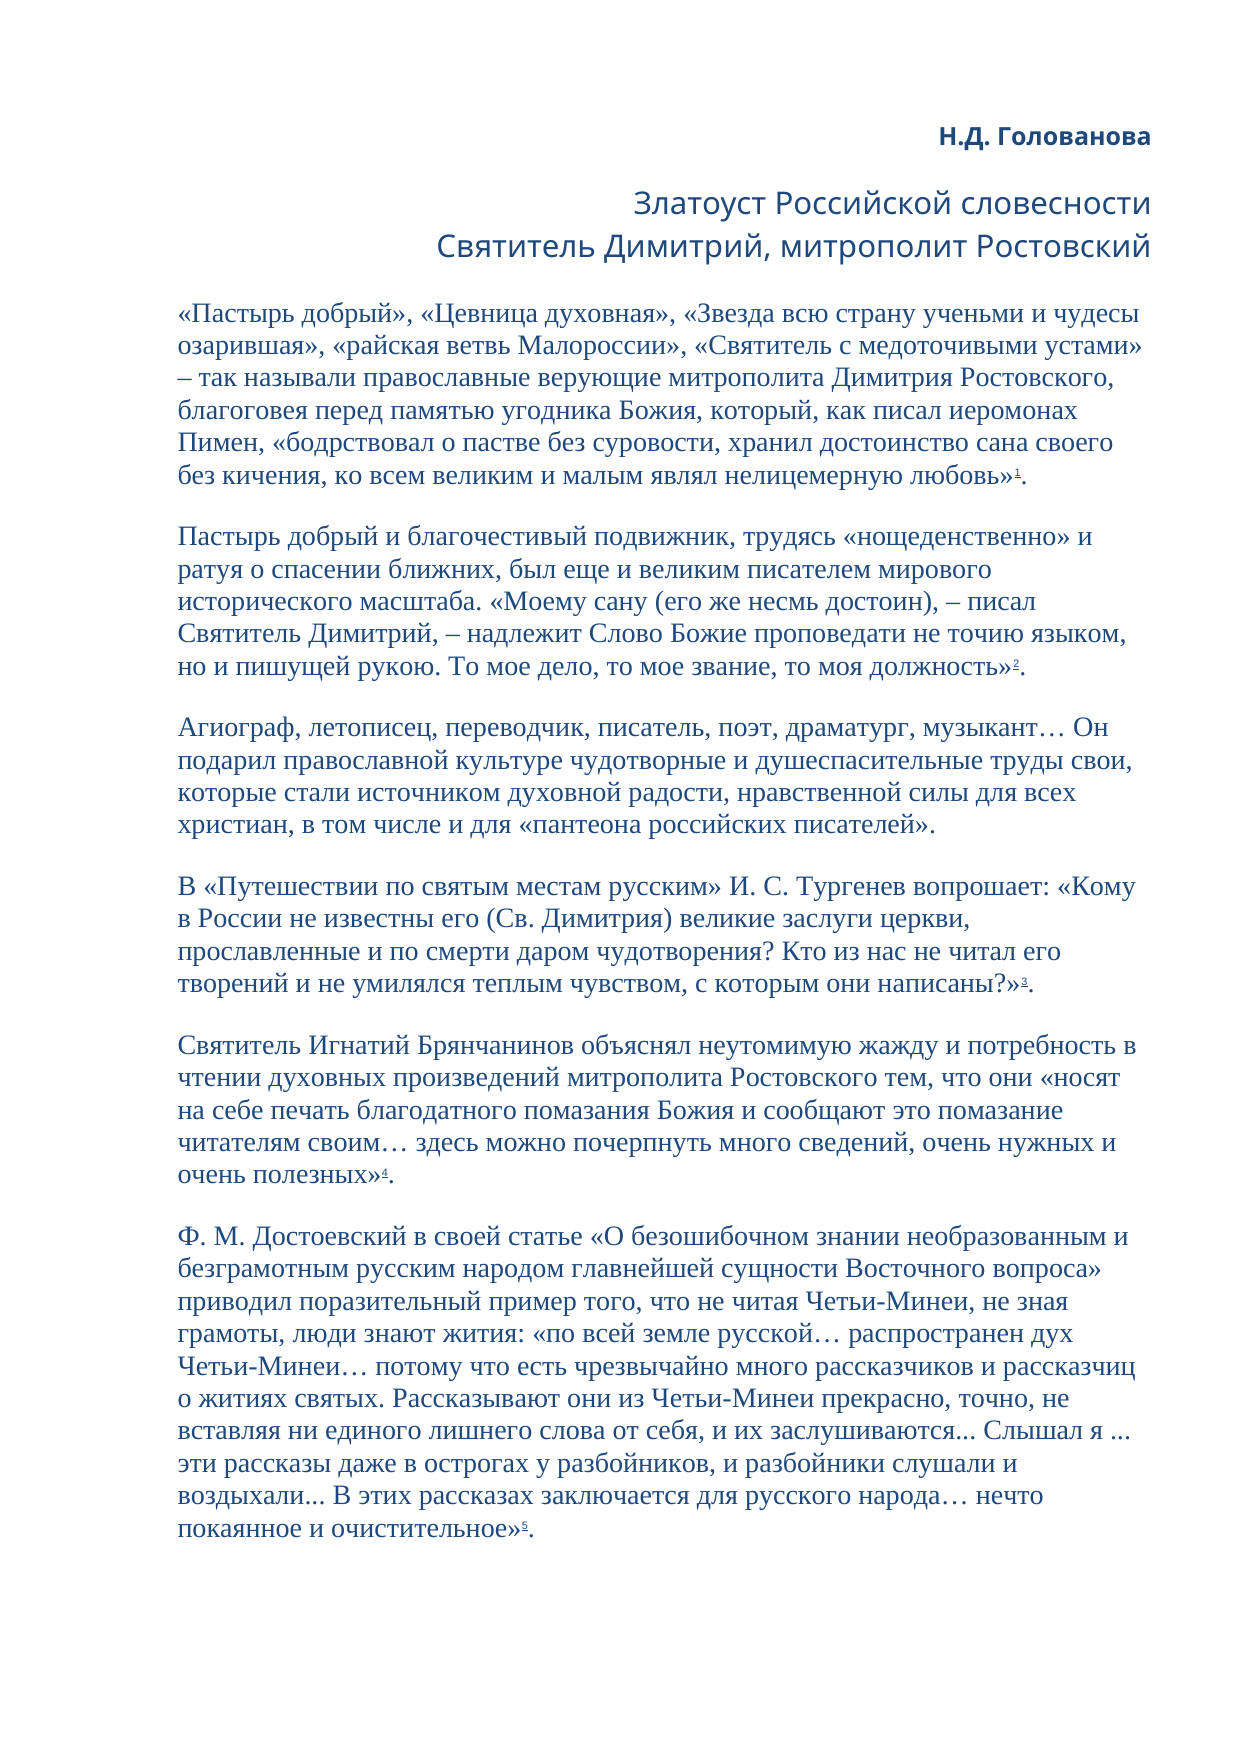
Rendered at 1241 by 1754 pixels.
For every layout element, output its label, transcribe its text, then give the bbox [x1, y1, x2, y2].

text Златоуст Российской словесности Святитель Димитрий, митрополит Ростовский [177, 181, 1152, 267]
text В «Путешествии по святым местам русским» И. С. Тургенев вопрошает: «Кому в России не известны его (Св. Димитрия) великие заслуги церкви, прославленные и по смерти даром чудотворения? Кто из нас не читал его творений и не умилялся теплым чувством, с которым они написаны?»3. [177, 869, 1152, 999]
text Ф. М. Достоевский в своей статье «О безошибочном знании необразованным и безграмотным русским народом главнейшей сущности Восточного вопроса» приводил поразительный пример того, что не читая Четьи-Минеи, не зная грамоты, люди знают жития: «по всей земле русской… распространен дух Четьи-Минеи… потому что есть чрезвычайно много рассказчиков и рассказчиц о житиях святых. Рассказывают они из Четьи-Минеи прекрасно, точно, не вставляя ни единого лишнего слова от себя, и их заслушиваются... Слышал я ... эти рассказы даже в острогах у разбойников, и разбойники слушали и воздыхали... В этих рассказах заключается для русского народа… нечто покаянное и очистительное»5. [177, 1219, 1152, 1543]
text Н.Д. Голованова [177, 118, 1152, 152]
text «Пастырь добрый», «Цевница духовная», «Звезда всю страну ученьми и чудесы озарившая», «райская ветвь Малороссии», «Святитель с медоточивыми устами» – так называли православные верующие митрополита Димитрия Ростовского, благоговея перед памятью угодника Божия, который, как писал иеромонах Пимен, «бодрствовал о пастве без суровости, хранил достоинство сана своего без кичения, ко всем великим и малым являл нелицемерную любовь»1. [177, 296, 1152, 490]
text Пастырь добрый и благочестивый подвижник, трудясь «нощеденственно» и ратуя о спасении ближних, был еще и великим писателем мирового исторического масштаба. «Моему сану (его же несмь достоин), – писал Святитель Димитрий, – надлежит Слово Божие проповедати не точию языком, но и пишущей рукою. То мое дело, то мое звание, то моя должность»2. [177, 519, 1152, 681]
text Агиограф, летописец, переводчик, писатель, поэт, драматург, музыкант… Он подарил православной культуре чудотворные и душеспасительные труды свои, которые стали источником духовной радости, нравственной силы для всех христиан, в том числе и для «пантеона российских писателей». [177, 710, 1152, 840]
text Святитель Игнатий Брянчанинов объяснял неутомимую жажду и потребность в чтении духовных произведений митрополита Ростовского тем, что они «носят на себе печать благодатного помазания Божия и сообщают это помазание читателям своим… здесь можно почерпнуть много сведений, очень нужных и очень полезных»4. [177, 1028, 1152, 1190]
